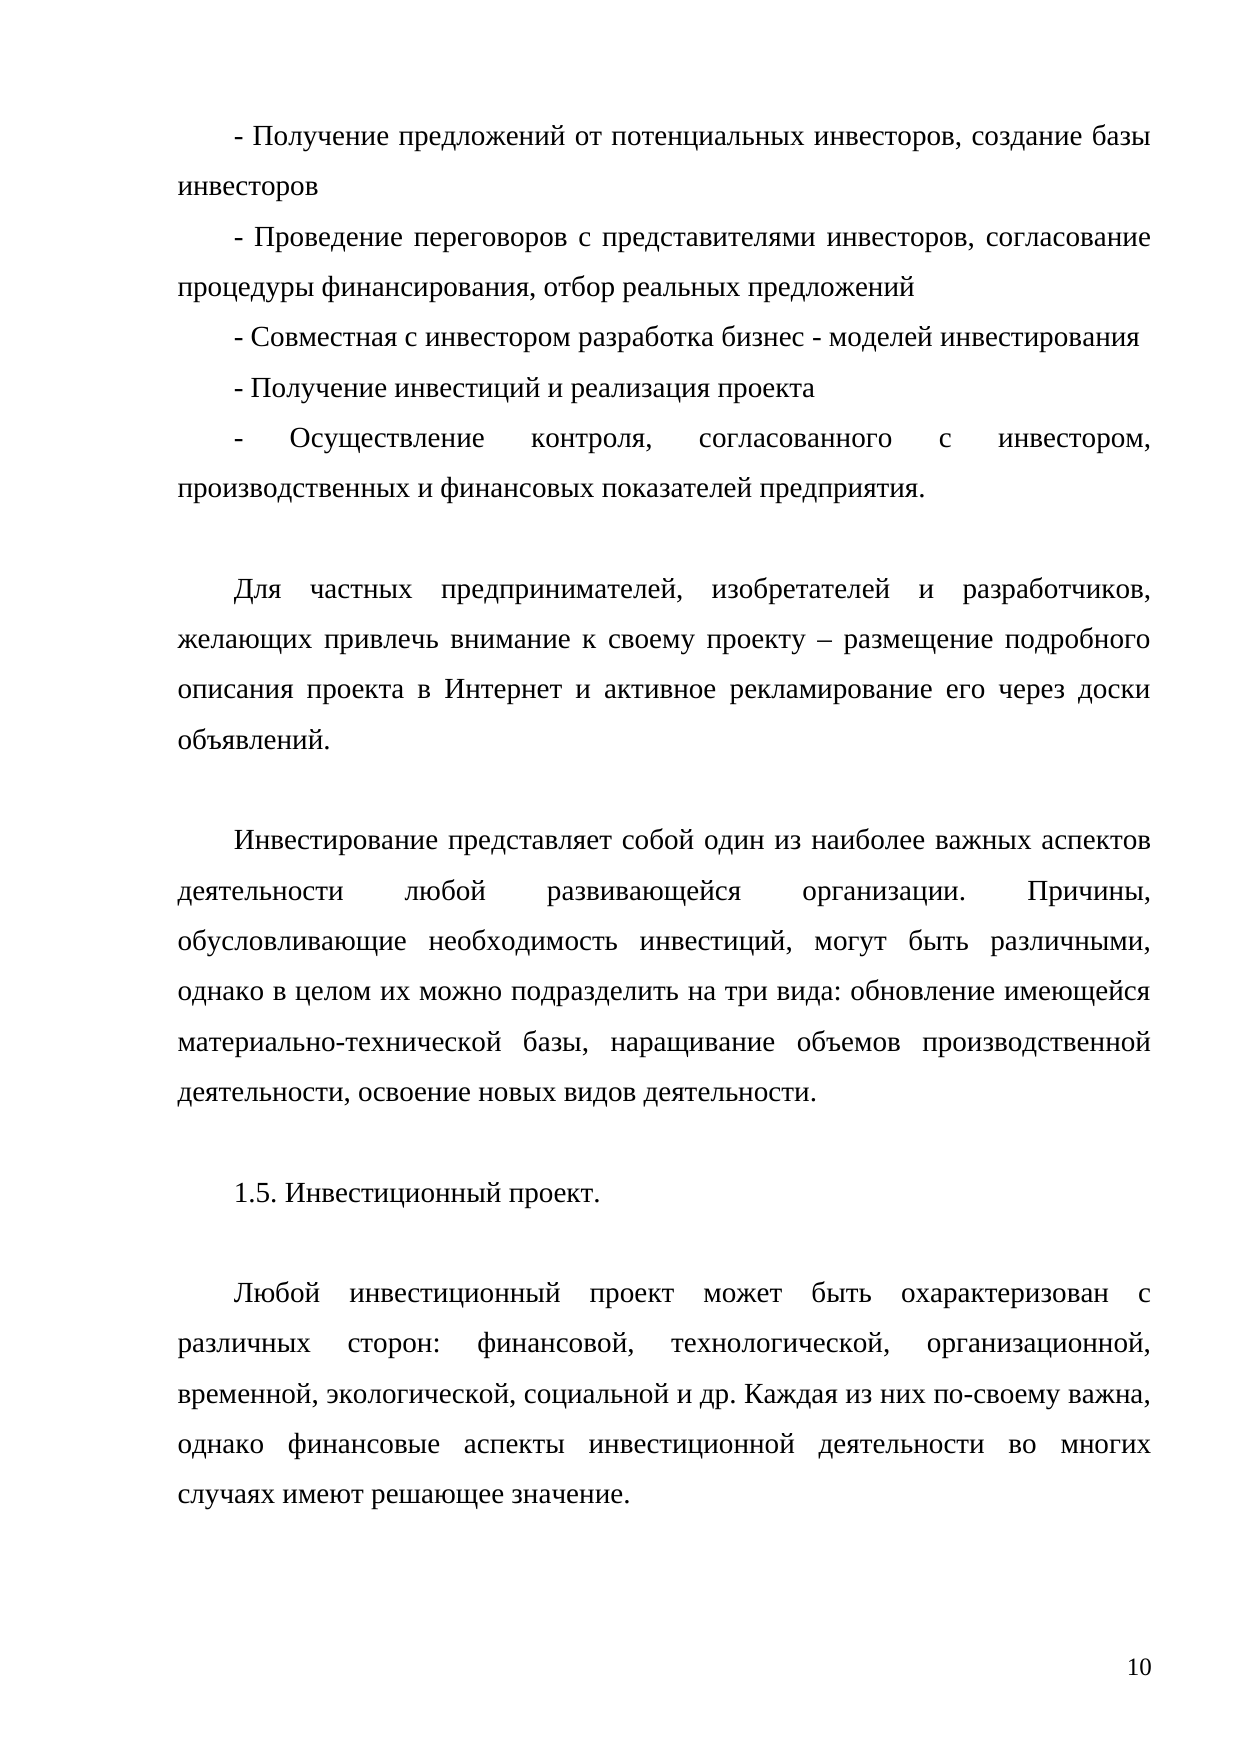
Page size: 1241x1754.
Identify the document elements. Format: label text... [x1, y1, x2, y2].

text - Совместная с инвестором разработка бизнес - моделей инвестирования [177, 319, 1152, 353]
text - Осуществление контроля, согласованного с инвестором, производственных и финансовых показателей предприятия. [177, 420, 1152, 504]
text - Получение инвестиций и реализация проекта [177, 370, 1152, 403]
text - Проведение переговоров с представителями инвесторов, согласование процедуры финансирования, отбор реальных предложений [177, 219, 1152, 303]
text Инвестирование представляет собой один из наиболее важных аспектов деятельности любой развивающейся организации. Причины, обусловливающие необходимость инвестиций, могут быть различными, однако в целом их можно подразделить на три вида: обновление имеющейся материально-технической базы, наращивание объемов производственной деятельности, освоение новых видов деятельности. [177, 822, 1152, 1108]
text Любой инвестиционный проект может быть охарактеризован с различных сторон: финансовой, технологической, организационной, временной, экологической, социальной и др. Каждая из них по-своему важна, однако финансовые аспекты инвестиционной деятельности во многих случаях имеют решающее значение. [177, 1275, 1152, 1510]
text Для частных предпринимателей, изобретателей и разработчиков, желающих привлечь внимание к своему проекту – размещение подробного описания проекта в Интернет и активное рекламирование его через доски объявлений. [177, 571, 1152, 755]
text 1.5. Инвестиционный проект. [177, 1175, 1152, 1208]
text - Получение предложений от потенциальных инвесторов, создание базы инвесторов [177, 118, 1152, 202]
